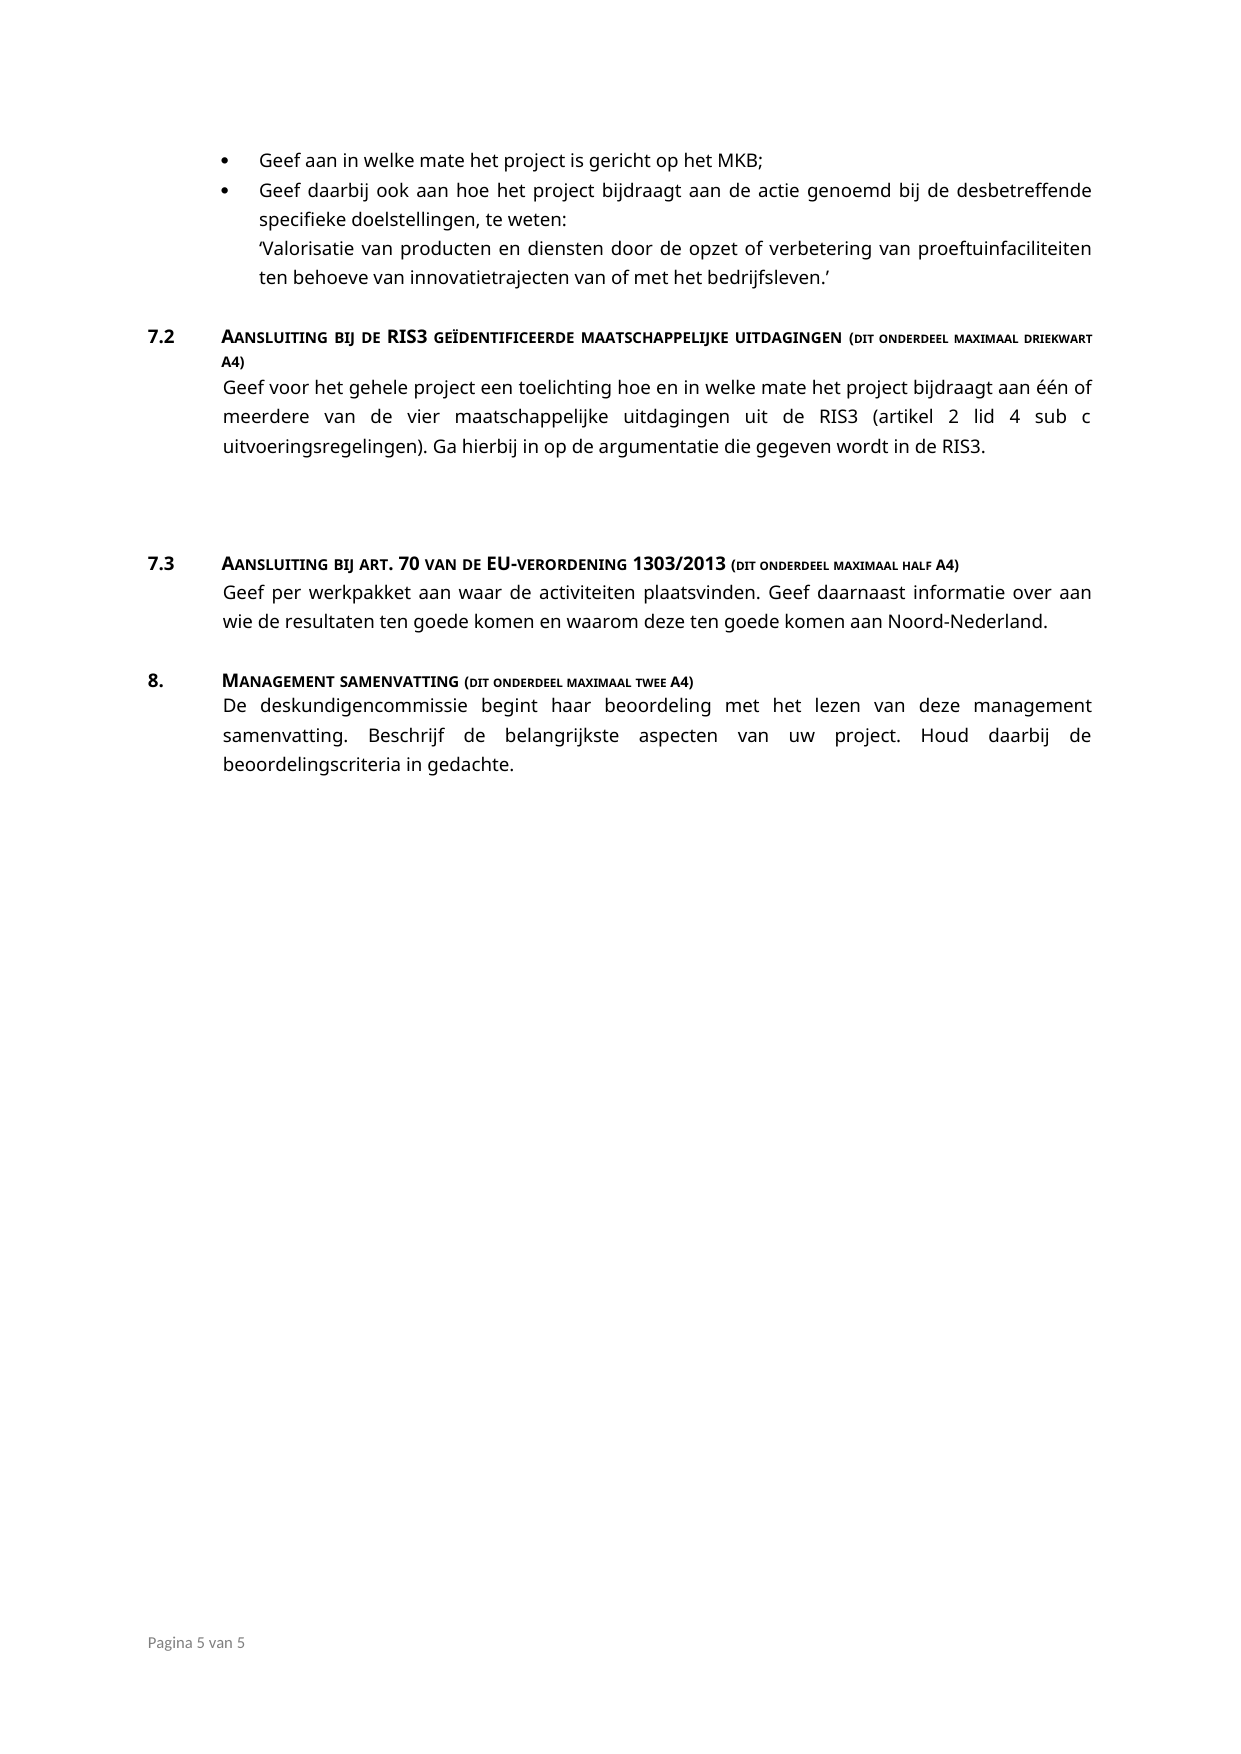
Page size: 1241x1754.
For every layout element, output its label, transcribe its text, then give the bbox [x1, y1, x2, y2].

text 7.3 Aansluiting bij art. 70 van de EU-verordening 1303/2013 (dit onderdeel maximaal half A4) [148, 550, 1093, 576]
text Geef voor het gehele project een toelichting hoe en in welke mate het project bijdraagt aan één of meerdere van de vier maatschappelijke uitdagingen uit de RIS3 (artikel 2 lid 4 sub c uitvoeringsregelingen). Ga hierbij in op de argumentatie die gegeven wordt in de RIS3. [223, 374, 1093, 458]
list Geef daarbij ook aan hoe het project bijdraagt aan de actie genoemd bij de desbetreffende specifieke doelstellingen, te weten: [221, 177, 1093, 232]
text De deskundigencommissie begint haar beoordeling met het lezen van deze management samenvatting. Beschrijf de belangrijkste aspecten van uw project. Houd daarbij de beoordelingscriteria in gedachte. [223, 693, 1093, 777]
list Geef aan in welke mate het project is gericht op het MKB; [221, 148, 1093, 173]
text 7.2 Aansluiting bij de RIS3 geïdentificeerde maatschappelijke uitdagingen (dit onderdeel maximaal driekwart A4) [148, 323, 1093, 372]
text Geef per werkpakket aan waar de activiteiten plaatsvinden. Geef daarnaast informatie over aan wie de resultaten ten goede komen en waarom deze ten goede komen aan Noord-Nederland. [223, 579, 1093, 634]
text 8. Management samenvatting (dit onderdeel maximaal twee A4) [148, 667, 1093, 693]
list ‘Valorisatie van producten en diensten door de opzet of verbetering van proeftuinfaciliteiten ten behoeve van innovatietrajecten van of met het bedrijfsleven.’ [259, 235, 1093, 290]
